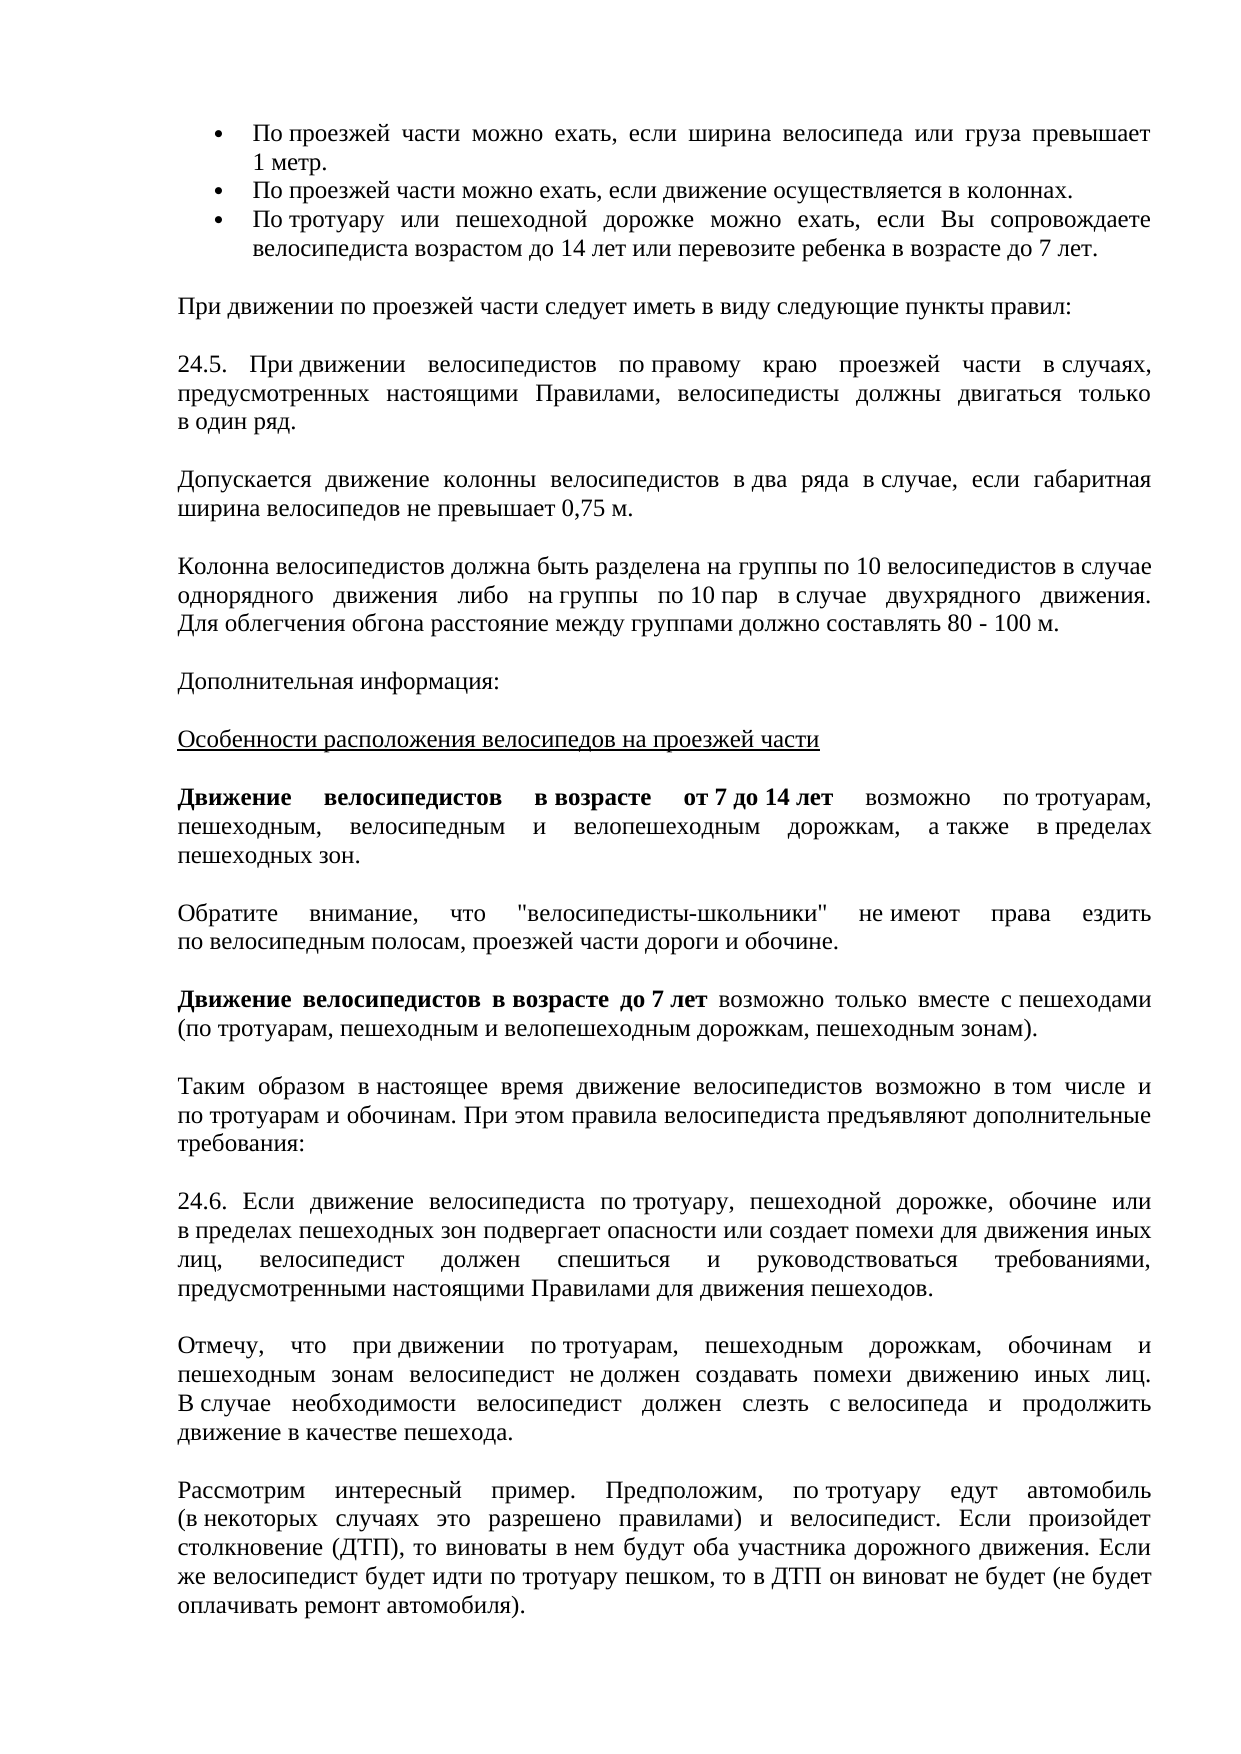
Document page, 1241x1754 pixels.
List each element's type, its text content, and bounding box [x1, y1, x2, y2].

text Движение велосипедистов в возрасте до 7 лет возможно только вместе с пешеходами (по тротуарам, пешеходным и велопешеходным дорожкам, пешеходным зонам). [177, 984, 1152, 1042]
text Допускается движение колонны велосипедистов в два ряда в случае, если габаритная ширина велосипедов не превышает 0,75 м. [177, 464, 1152, 522]
text Рассмотрим интересный пример. Предположим, по тротуару едут автомобиль (в некоторых случаях это разрешено правилами) и велосипедист. Если произойдет столкновение (ДТП), то виноваты в нем будут оба участника дорожного движения. Если же велосипедист будет идти по тротуару пешком, то в ДТП он виноват не будет (не будет оплачивать ремонт автомобиля). [177, 1475, 1152, 1618]
list По тротуару или пешеходной дорожке можно ехать, если Вы сопровождаете велосипедиста возрастом до 14 лет или перевозите ребенка в возрасте до 7 лет. [215, 204, 1152, 262]
list По проезжей части можно ехать, если движение осуществляется в колоннах. [215, 176, 1152, 204]
text 24.6. Если движение велосипедиста по тротуару, пешеходной дорожке, обочине или в пределах пешеходных зон подвергает опасности или создает помехи для движения иных лиц, велосипедист должен спешиться и руководствоваться требованиями, предусмотренными настоящими Правилами для движения пешеходов. [177, 1186, 1152, 1301]
text Обратите внимание, что "велосипедисты-школьники" не имеют права ездить по велосипедным полосам, проезжей части дороги и обочине. [177, 898, 1152, 955]
text Особенности расположения велосипедов на проезжей части [177, 724, 1152, 753]
text 24.5. При движении велосипедистов по правому краю проезжей части в случаях, предусмотренных настоящими Правилами, велосипедисты должны двигаться только в один ряд. [177, 349, 1152, 435]
text Отмечу, что при движении по тротуарам, пешеходным дорожкам, обочинам и пешеходным зонам велосипедист не должен создавать помехи движению иных лиц. В случае необходимости велосипедист должен слезть с велосипеда и продолжить движение в качестве пешехода. [177, 1331, 1152, 1446]
text Таким образом в настоящее время движение велосипедистов возможно в том числе и по тротуарам и обочинам. При этом правила велосипедиста предъявляют дополнительные требования: [177, 1071, 1152, 1157]
text При движении по проезжей части следует иметь в виду следующие пункты правил: [177, 291, 1152, 320]
text Колонна велосипедистов должна быть разделена на группы по 10 велосипедистов в случае однорядного движения либо на группы по 10 пар в случае двухрядного движения. Для облегчения обгона расстояние между группами должно составлять 80 - 100 м. [177, 551, 1152, 637]
text Дополнительная информация: [177, 666, 1152, 695]
list По проезжей части можно ехать, если ширина велосипеда или груза превышает 1 метр. [215, 118, 1152, 176]
text Движение велосипедистов в возрасте от 7 до 14 лет возможно по тротуарам, пешеходным, велосипедным и велопешеходным дорожкам, а также в пределах пешеходных зон. [177, 782, 1152, 868]
